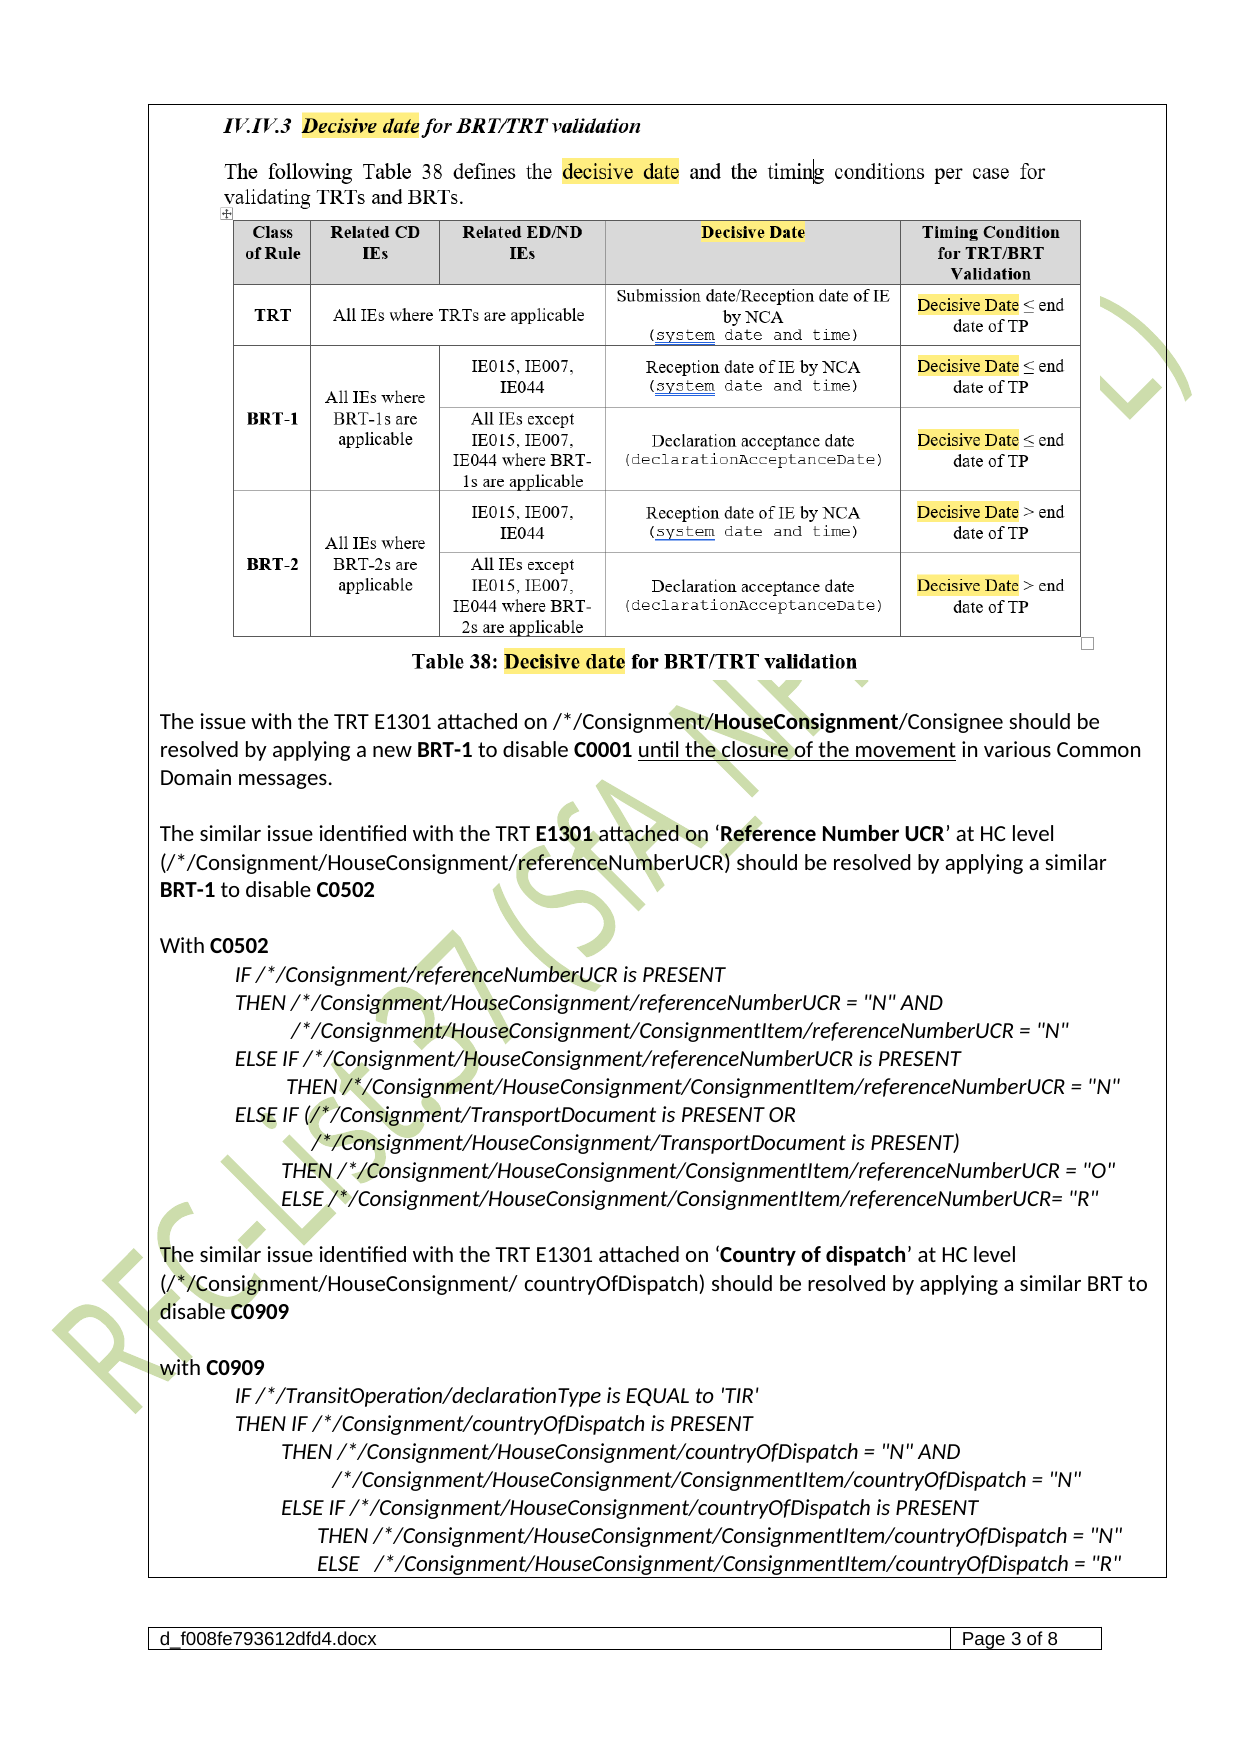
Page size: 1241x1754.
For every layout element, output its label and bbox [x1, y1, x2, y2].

table_header [149, 105, 1166, 1577]
picture [215, 107, 1100, 680]
